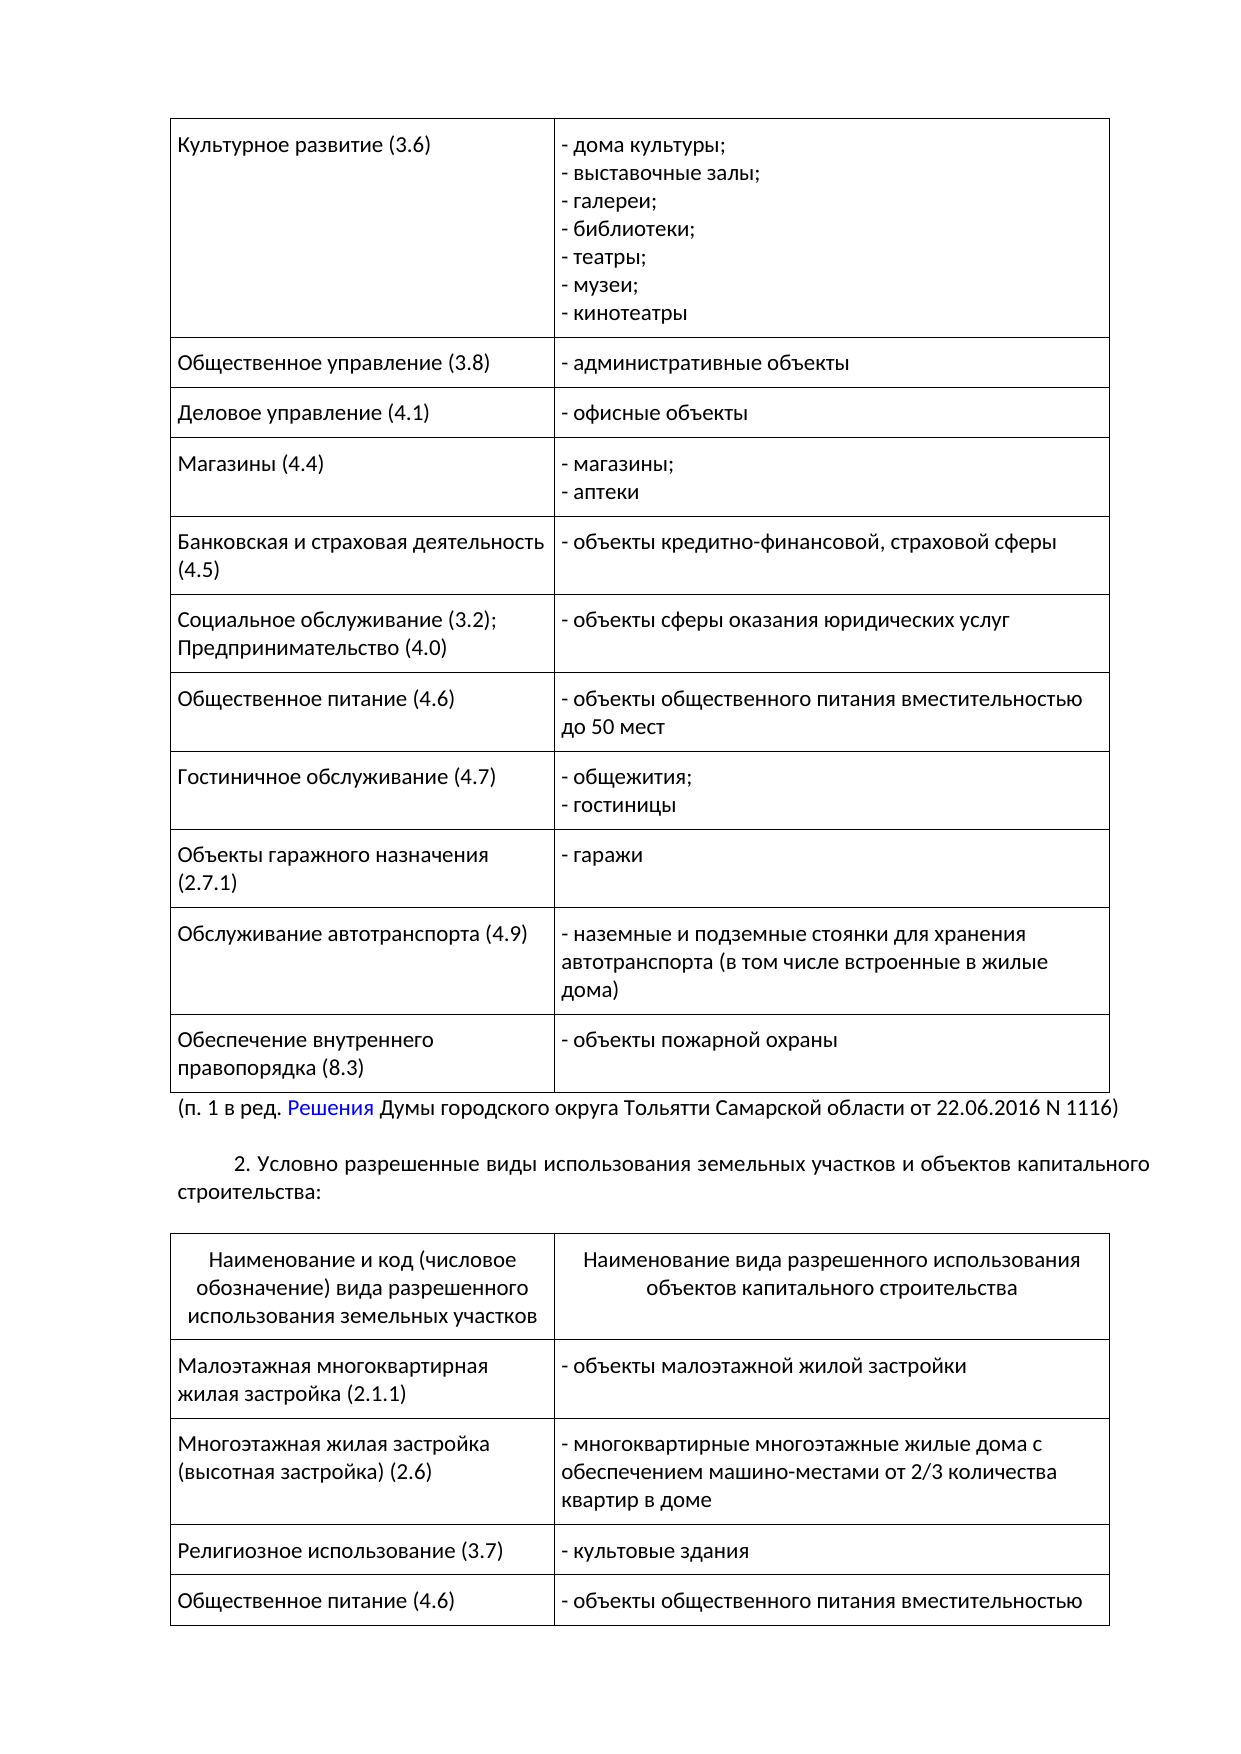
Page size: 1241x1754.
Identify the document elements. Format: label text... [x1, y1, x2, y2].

table_cell - магазины; - аптеки [555, 438, 1109, 516]
table_cell - культовые здания [555, 1525, 1109, 1574]
table_cell - объекты общественного питания вместительностью до 50 мест [555, 673, 1109, 751]
table_cell - объекты кредитно-финансовой, страховой сферы [555, 517, 1109, 594]
table_cell - наземные и подземные стоянки для хранения автотранспорта (в том числе встроенные в жилые дома) [555, 908, 1109, 1013]
table_cell Обеспечение внутреннего правопорядка (8.3) [171, 1015, 554, 1092]
text (п. 1 в ред. Решения Думы городского округа Тольятти Самарской области от 22.06.2016 N 1116) [177, 1093, 1152, 1121]
text 2. Условно разрешенные виды использования земельных участков и объектов капитального строительства: [177, 1149, 1152, 1205]
table_header Наименование и код (числовое обозначение) вида разрешенного использования земельных участков [171, 1234, 554, 1339]
table_cell Малоэтажная многоквартирная жилая застройка (2.1.1) [171, 1340, 554, 1418]
table_cell Объекты гаражного назначения (2.7.1) [171, 830, 554, 907]
table_cell Религиозное использование (3.7) [171, 1525, 554, 1574]
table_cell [555, 1575, 1109, 1625]
table_cell Общественное питание (4.6) [171, 673, 554, 751]
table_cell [171, 1575, 554, 1625]
table_cell - гаражи [555, 830, 1109, 907]
table_cell Общественное управление (3.8) [171, 338, 554, 387]
table_cell - общежития; - гостиницы [555, 752, 1109, 829]
table_cell - объекты малоэтажной жилой застройки [555, 1340, 1109, 1418]
table_cell Гостиничное обслуживание (4.7) [171, 752, 554, 829]
table_cell Деловое управление (4.1) [171, 388, 554, 437]
table_header Наименование вида разрешенного использования объектов капитального строительства [555, 1234, 1109, 1339]
table_cell - офисные объекты [555, 388, 1109, 437]
table_cell - административные объекты [555, 338, 1109, 387]
table_cell - дома культуры; - выставочные залы; - галереи; - библиотеки; - театры; - музеи; - кинотеатры [555, 119, 1109, 337]
table_cell Обслуживание автотранспорта (4.9) [171, 908, 554, 1013]
table_cell Культурное развитие (3.6) [171, 119, 554, 337]
table_cell Магазины (4.4) [171, 438, 554, 516]
table_cell Многоэтажная жилая застройка (высотная застройка) (2.6) [171, 1419, 554, 1524]
table_cell - объекты сферы оказания юридических услуг [555, 595, 1109, 672]
table_cell - объекты пожарной охраны [555, 1015, 1109, 1092]
table_cell Банковская и страховая деятельность (4.5) [171, 517, 554, 594]
table_cell Социальное обслуживание (3.2); Предпринимательство (4.0) [171, 595, 554, 672]
table_cell - многоквартирные многоэтажные жилые дома с обеспечением машино-местами от 2/3 количества квартир в доме [555, 1419, 1109, 1524]
